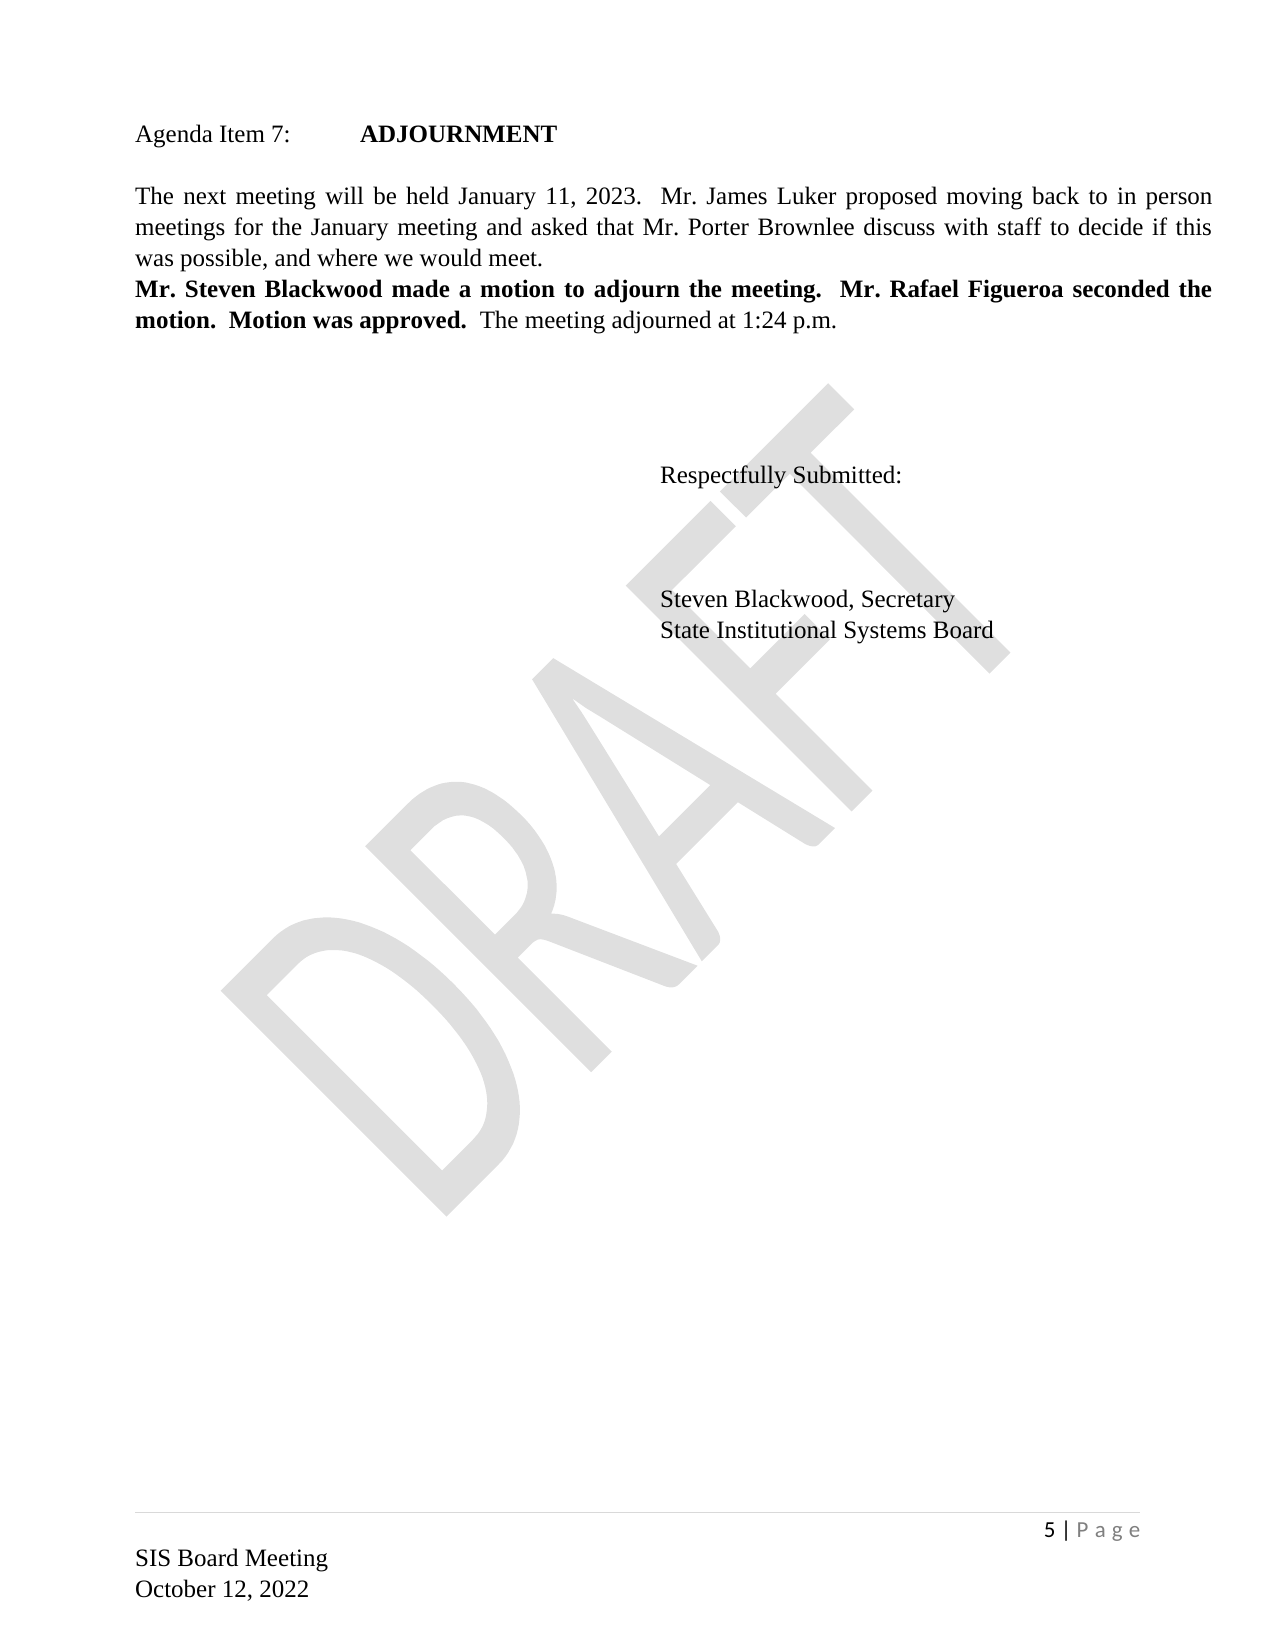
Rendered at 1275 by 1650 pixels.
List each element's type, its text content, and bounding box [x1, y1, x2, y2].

text Mr. Steven Blackwood made a motion to adjourn the meeting. Mr. Rafael Figueroa seconded the motion. Motion was approved. The meeting adjourned at 1:24 p.m. [135, 274, 1213, 334]
text Steven Blackwood, Secretary [135, 584, 1213, 613]
text The next meeting will be held January 11, 2023. Mr. James Luker proposed moving back to in person meetings for the January meeting and asked that Mr. Porter Brownlee discuss with staff to decide if this was possible, and where we would meet. [135, 181, 1213, 272]
text State Institutional Systems Board [135, 615, 1213, 644]
text Respectfully Submitted: [135, 461, 1213, 489]
text Agenda Item 7: ADJOURNMENT [135, 119, 1185, 148]
